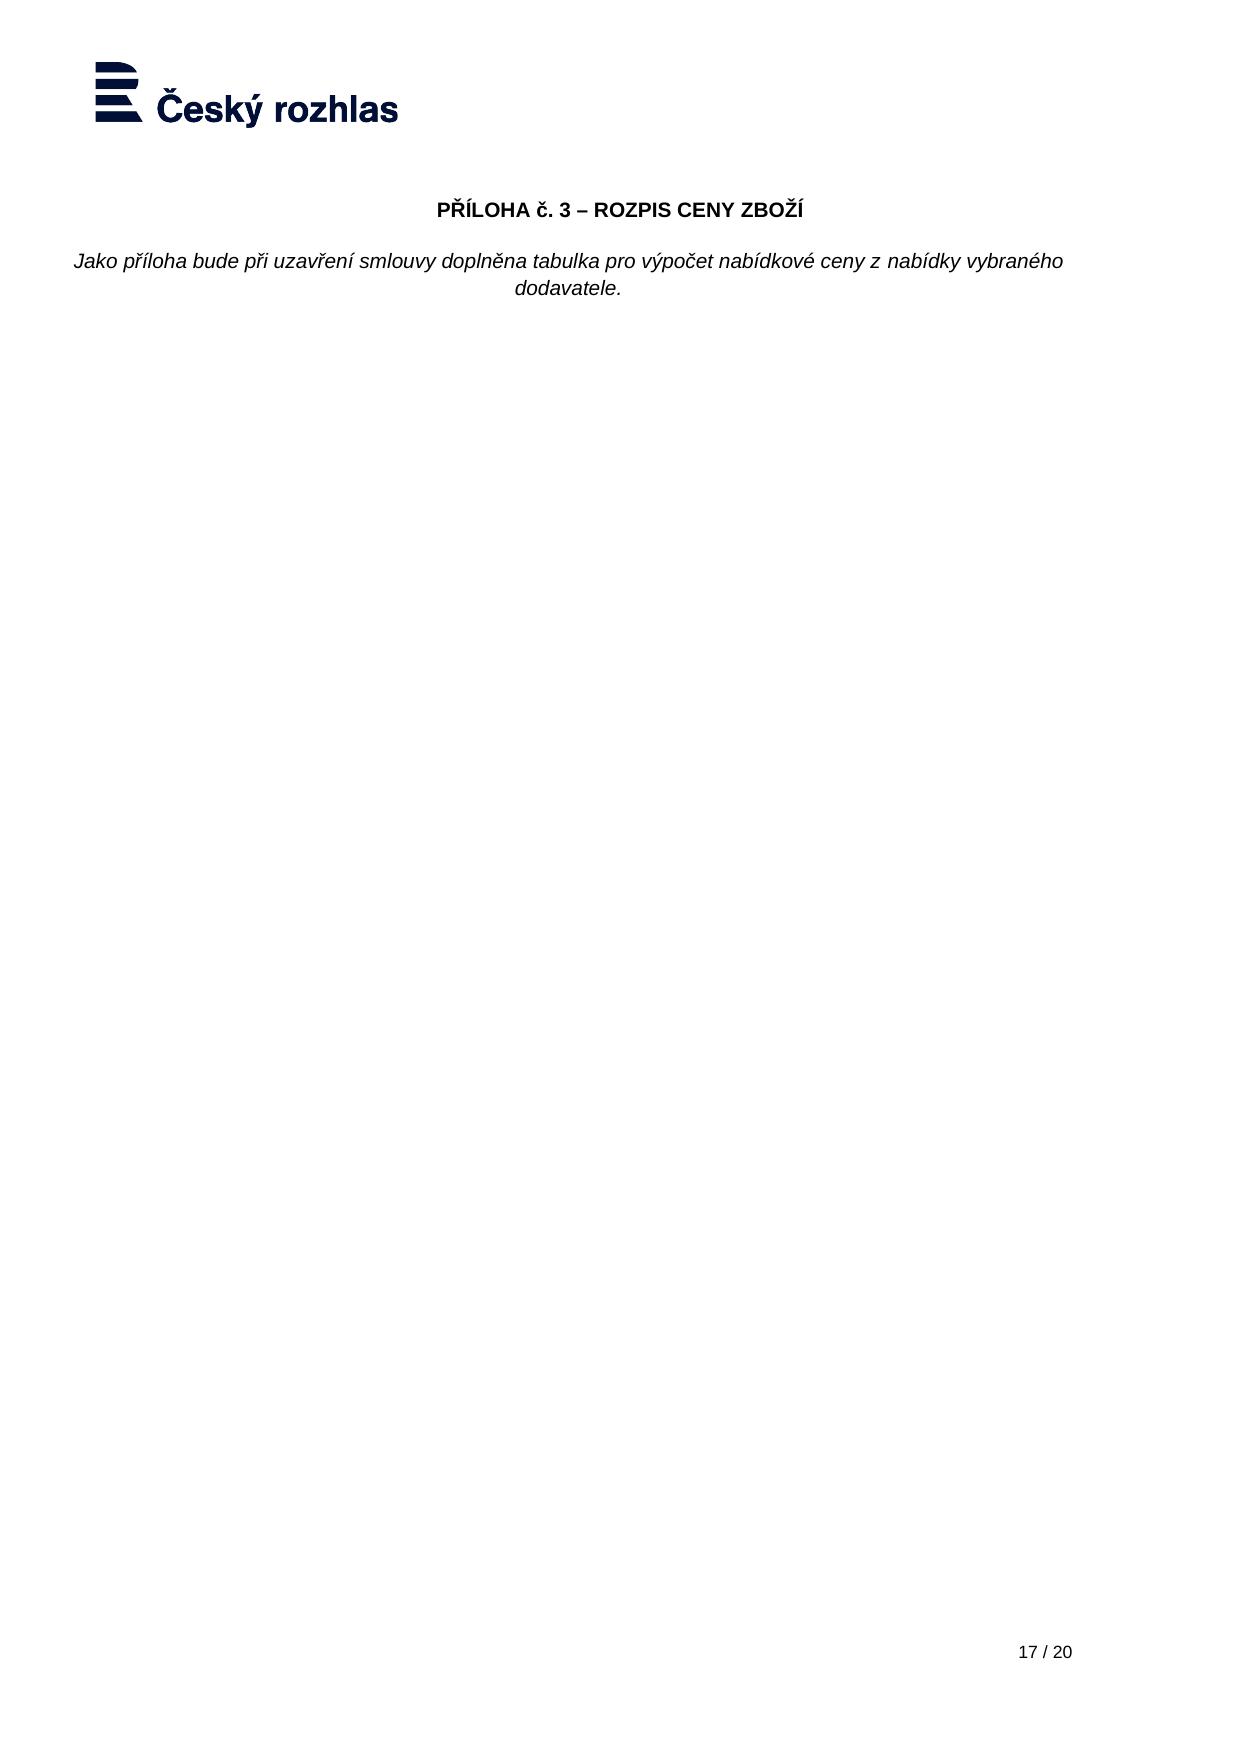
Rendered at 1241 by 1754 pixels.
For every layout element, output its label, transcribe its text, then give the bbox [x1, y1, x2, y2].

text Jako příloha bude při uzavření smlouvy doplněna tabulka pro výpočet nabídkové ceny z nabídky vybraného dodavatele. [65, 248, 1072, 300]
text PŘÍLOHA č. 3 – ROZPIS CENY ZBOŽÍ [168, 197, 1072, 223]
picture [95, 62, 398, 128]
